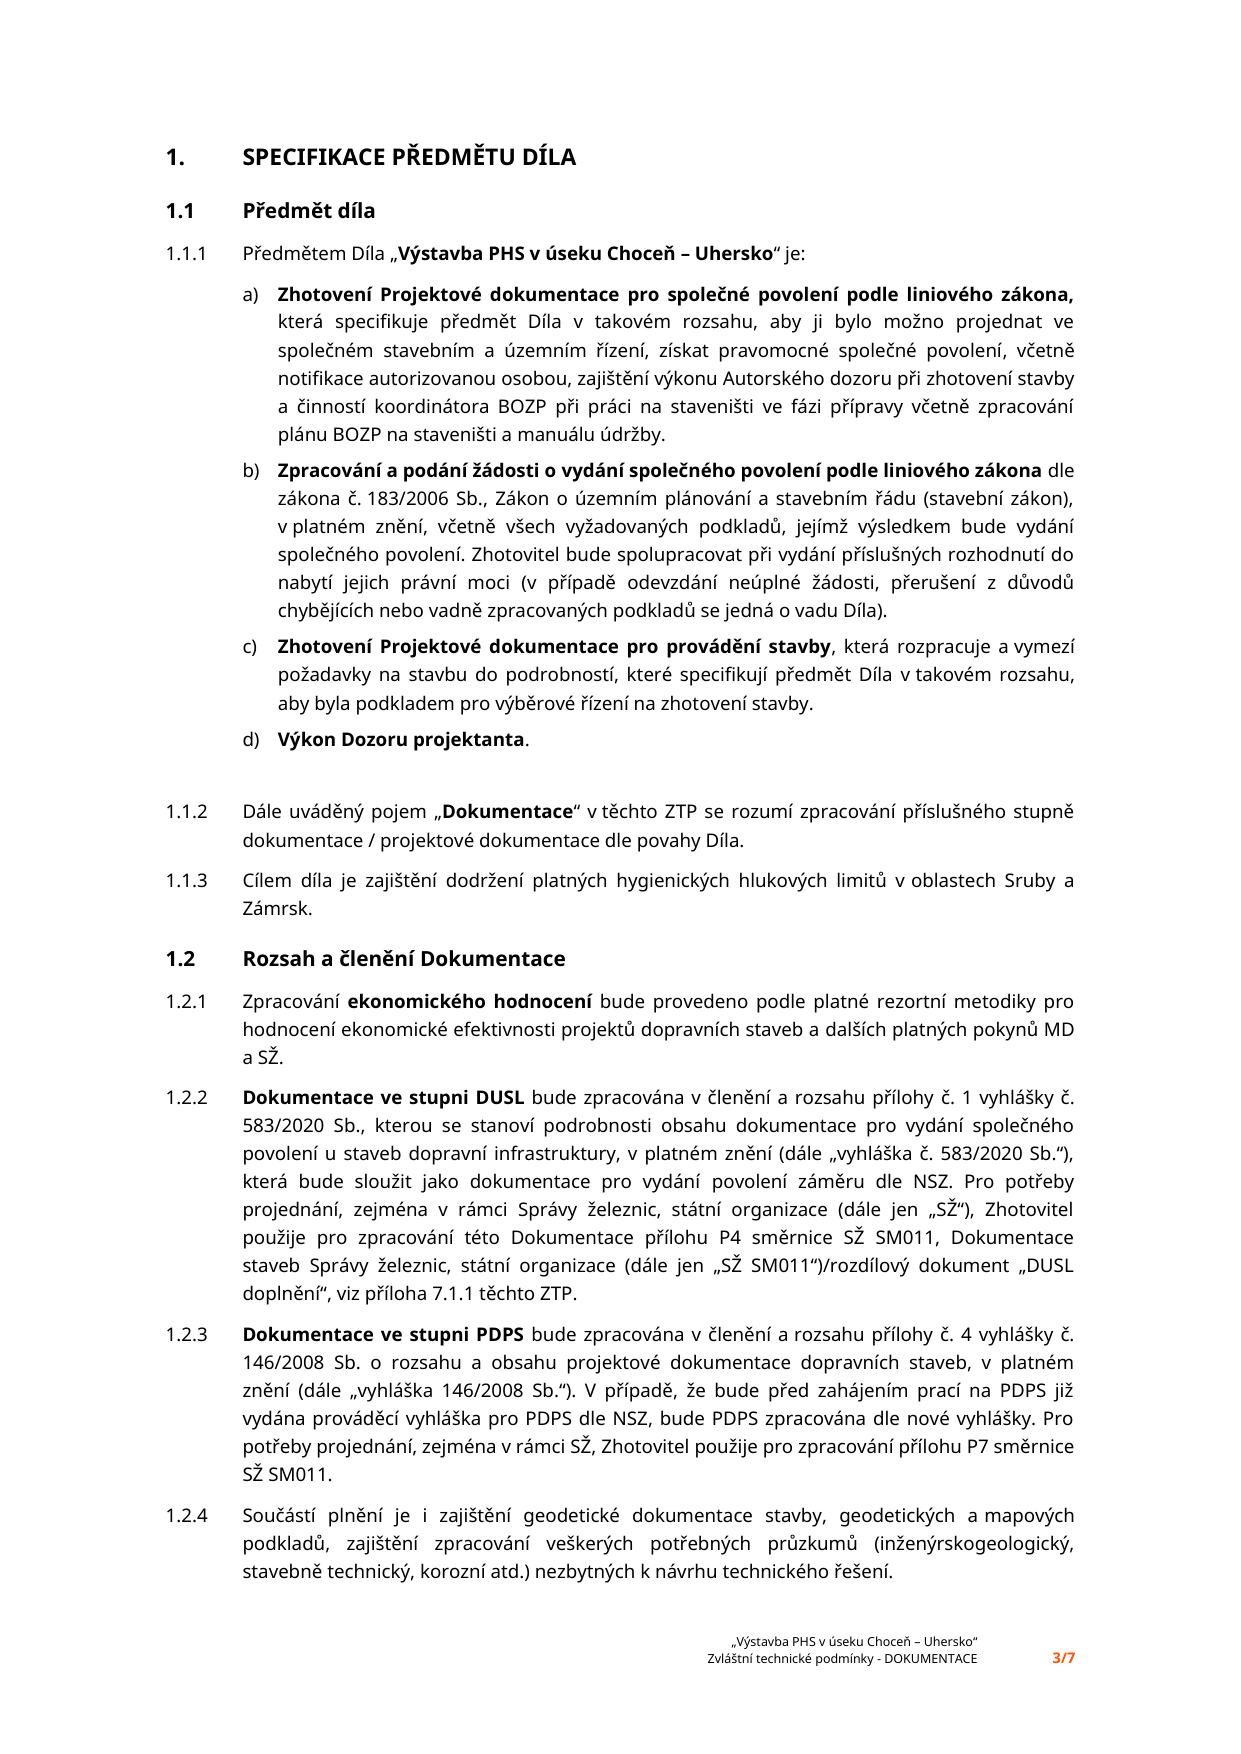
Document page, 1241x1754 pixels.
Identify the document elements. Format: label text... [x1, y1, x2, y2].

text SPECIFIKACE PŘEDMĚTU DÍLA [165, 141, 1075, 173]
text Předmětem Díla „Výstavba PHS v úseku Choceň – Uhersko“ je: [165, 240, 1075, 266]
text Rozsah a členění Dokumentace [165, 944, 1075, 973]
text Zpracování a podání žádosti o vydání společného povolení podle liniového zákona dle zákona č. 183/2006 Sb., Zákon o územním plánování a stavebním řádu (stavební zákon), v platném znění, včetně všech vyžadovaných podkladů, jejímž výsledkem bude vydání společného povolení. Zhotovitel bude spolupracovat při vydání příslušných rozhodnutí do nabytí jejich právní moci (v případě odevzdání neúplné žádosti, přerušení z důvodů chybějících nebo vadně zpracovaných podkladů se jedná o vadu Díla). [242, 457, 1075, 623]
text Dokumentace ve stupni PDPS bude zpracována v členění a rozsahu přílohy č. 4 vyhlášky č. 146/2008 Sb. o rozsahu a obsahu projektové dokumentace dopravních staveb, v platném znění (dále „vyhláška 146/2008 Sb.“). V případě, že bude před zahájením prací na PDPS již vydána prováděcí vyhláška pro PDPS dle NSZ, bude PDPS zpracována dle nové vyhlášky. Pro potřeby projednání, zejména v rámci SŽ, Zhotovitel použije pro zpracování přílohu P7 směrnice SŽ SM011. [165, 1321, 1075, 1487]
text Součástí plnění je i zajištění geodetické dokumentace stavby, geodetických a mapových podkladů, zajištění zpracování veškerých potřebných průzkumů (inženýrskogeologický, stavebně technický, korozní atd.) nezbytných k návrhu technického řešení. [165, 1502, 1075, 1583]
text Cílem díla je zajištění dodržení platných hygienických hlukových limitů v oblastech Sruby a Zámrsk. [165, 867, 1075, 921]
text Dokumentace ve stupni DUSL bude zpracována v členění a rozsahu přílohy č. 1 vyhlášky č. 583/2020 Sb., kterou se stanoví podrobnosti obsahu dokumentace pro vydání společného povolení u staveb dopravní infrastruktury, v platném znění (dále „vyhláška č. 583/2020 Sb.“), která bude sloužit jako dokumentace pro vydání povolení záměru dle NSZ. Pro potřeby projednání, zejména v rámci Správy železnic, státní organizace (dále jen „SŽ“), Zhotovitel použije pro zpracování této Dokumentace přílohu P4 směrnice SŽ SM011, Dokumentace staveb Správy železnic, státní organizace (dále jen „SŽ SM011“)/rozdílový dokument „DUSL doplnění“, viz příloha 7.1.1 těchto ZTP. [165, 1084, 1075, 1306]
text Zhotovení Projektové dokumentace pro provádění stavby, která rozpracuje a vymezí požadavky na stavbu do podrobností, které specifikují předmět Díla v takovém rozsahu, aby byla podkladem pro výběrové řízení na zhotovení stavby. [242, 634, 1075, 715]
text Zpracování ekonomického hodnocení bude provedeno podle platné rezortní metodiky pro hodnocení ekonomické efektivnosti projektů dopravních staveb a dalších platných pokynů MD a SŽ. [165, 988, 1075, 1069]
text Dále uváděný pojem „Dokumentace“ v těchto ZTP se rozumí zpracování příslušného stupně dokumentace / projektové dokumentace dle povahy Díla. [165, 799, 1075, 852]
text Výkon Dozoru projektanta. [242, 726, 1075, 752]
text Zhotovení Projektové dokumentace pro společné povolení podle liniového zákona, která specifikuje předmět Díla v takovém rozsahu, aby ji bylo možno projednat ve společném stavebním a územním řízení, získat pravomocné společné povolení, včetně notifikace autorizovanou osobou, zajištění výkonu Autorského dozoru při zhotovení stavby a činností koordinátora BOZP při práci na staveništi ve fázi přípravy včetně zpracování plánu BOZP na staveništi a manuálu údržby. [242, 281, 1075, 446]
text Předmět díla [165, 197, 1075, 225]
